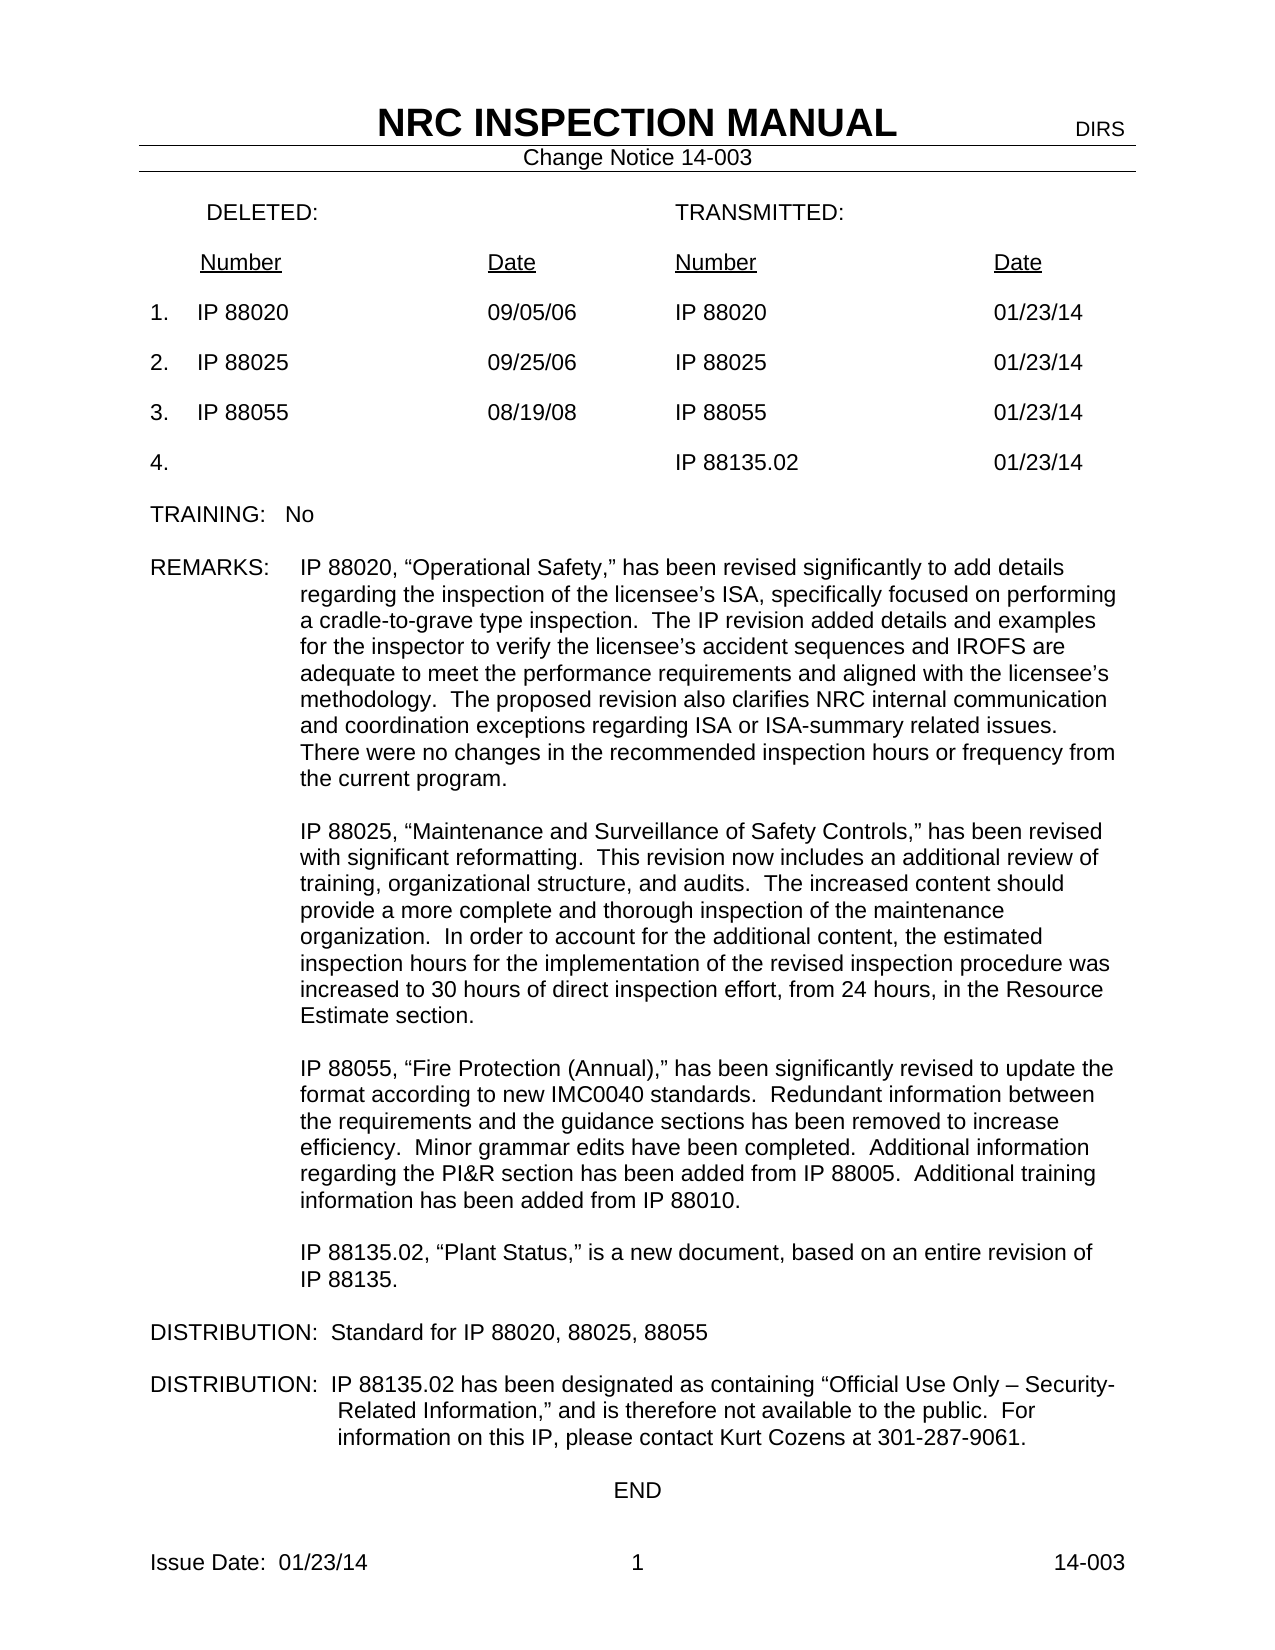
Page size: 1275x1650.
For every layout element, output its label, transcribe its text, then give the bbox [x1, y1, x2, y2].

text REMARKS: IP 88020, “Operational Safety,” has been revised significantly to add details regarding the inspection of the licensee’s ISA, specifically focused on performing a cradle-to-grave type inspection. The IP revision added details and examples for the inspector to verify the licensee’s accident sequences and IROFS are adequate to meet the performance requirements and aligned with the licensee’s methodology. The proposed revision also clarifies NRC internal communication and coordination exceptions regarding ISA or ISA-summary related issues. There were no changes in the recommended inspection hours or frequency from the current program. [150, 554, 1125, 791]
text IP 88025, “Maintenance and Surveillance of Safety Controls,” has been revised with significant reformatting. This revision now includes an additional review of training, organizational structure, and audits. The increased content should provide a more complete and thorough inspection of the maintenance organization. In order to account for the additional content, the estimated inspection hours for the implementation of the revised inspection procedure was increased to 30 hours of direct inspection effort, from 24 hours, in the Resource Estimate section. [150, 818, 1125, 1028]
text IP 88135.02, “Plant Status,” is a new document, based on an entire revision of [150, 1239, 1125, 1266]
table_header Change Notice 14-003 [139, 146, 1136, 171]
text DELETED: TRANSMITTED: [150, 200, 1125, 225]
text IP 88055, “Fire Protection (Annual),” has been significantly revised to update the format according to new IMC0040 standards. Redundant information between the requirements and the guidance sections has been removed to increase efficiency. Minor grammar edits have been completed. Additional information regarding the PI&R section has been added from IP 88005. Additional training information has been added from IP 88010. [150, 1055, 1125, 1213]
text DISTRIBUTION: IP 88135.02 has been designated as containing “Official Use Only – Security-Related Information,” and is therefore not available to the public. For information on this IP, please contact Kurt Cozens at 301-287-9061. [150, 1371, 1125, 1450]
text 3. IP 88055 08/19/08 IP 88055 01/23/14 [150, 400, 1125, 425]
text Number Date Number Date [150, 250, 1125, 275]
text 1. IP 88020 09/05/06 IP 88020 01/23/14 [150, 300, 1125, 325]
text 4. IP 88135.02 01/23/14 [150, 450, 1125, 475]
text DISTRIBUTION: Standard for IP 88020, 88025, 88055 [150, 1318, 1125, 1345]
list TRAINING: No [150, 501, 1125, 528]
text NRC INSPECTION MANUAL DIRS [150, 105, 1125, 144]
text IP 88135. [150, 1266, 1125, 1292]
text 2. IP 88025 09/25/06 IP 88025 01/23/14 [150, 350, 1125, 375]
text END [150, 1477, 1125, 1503]
